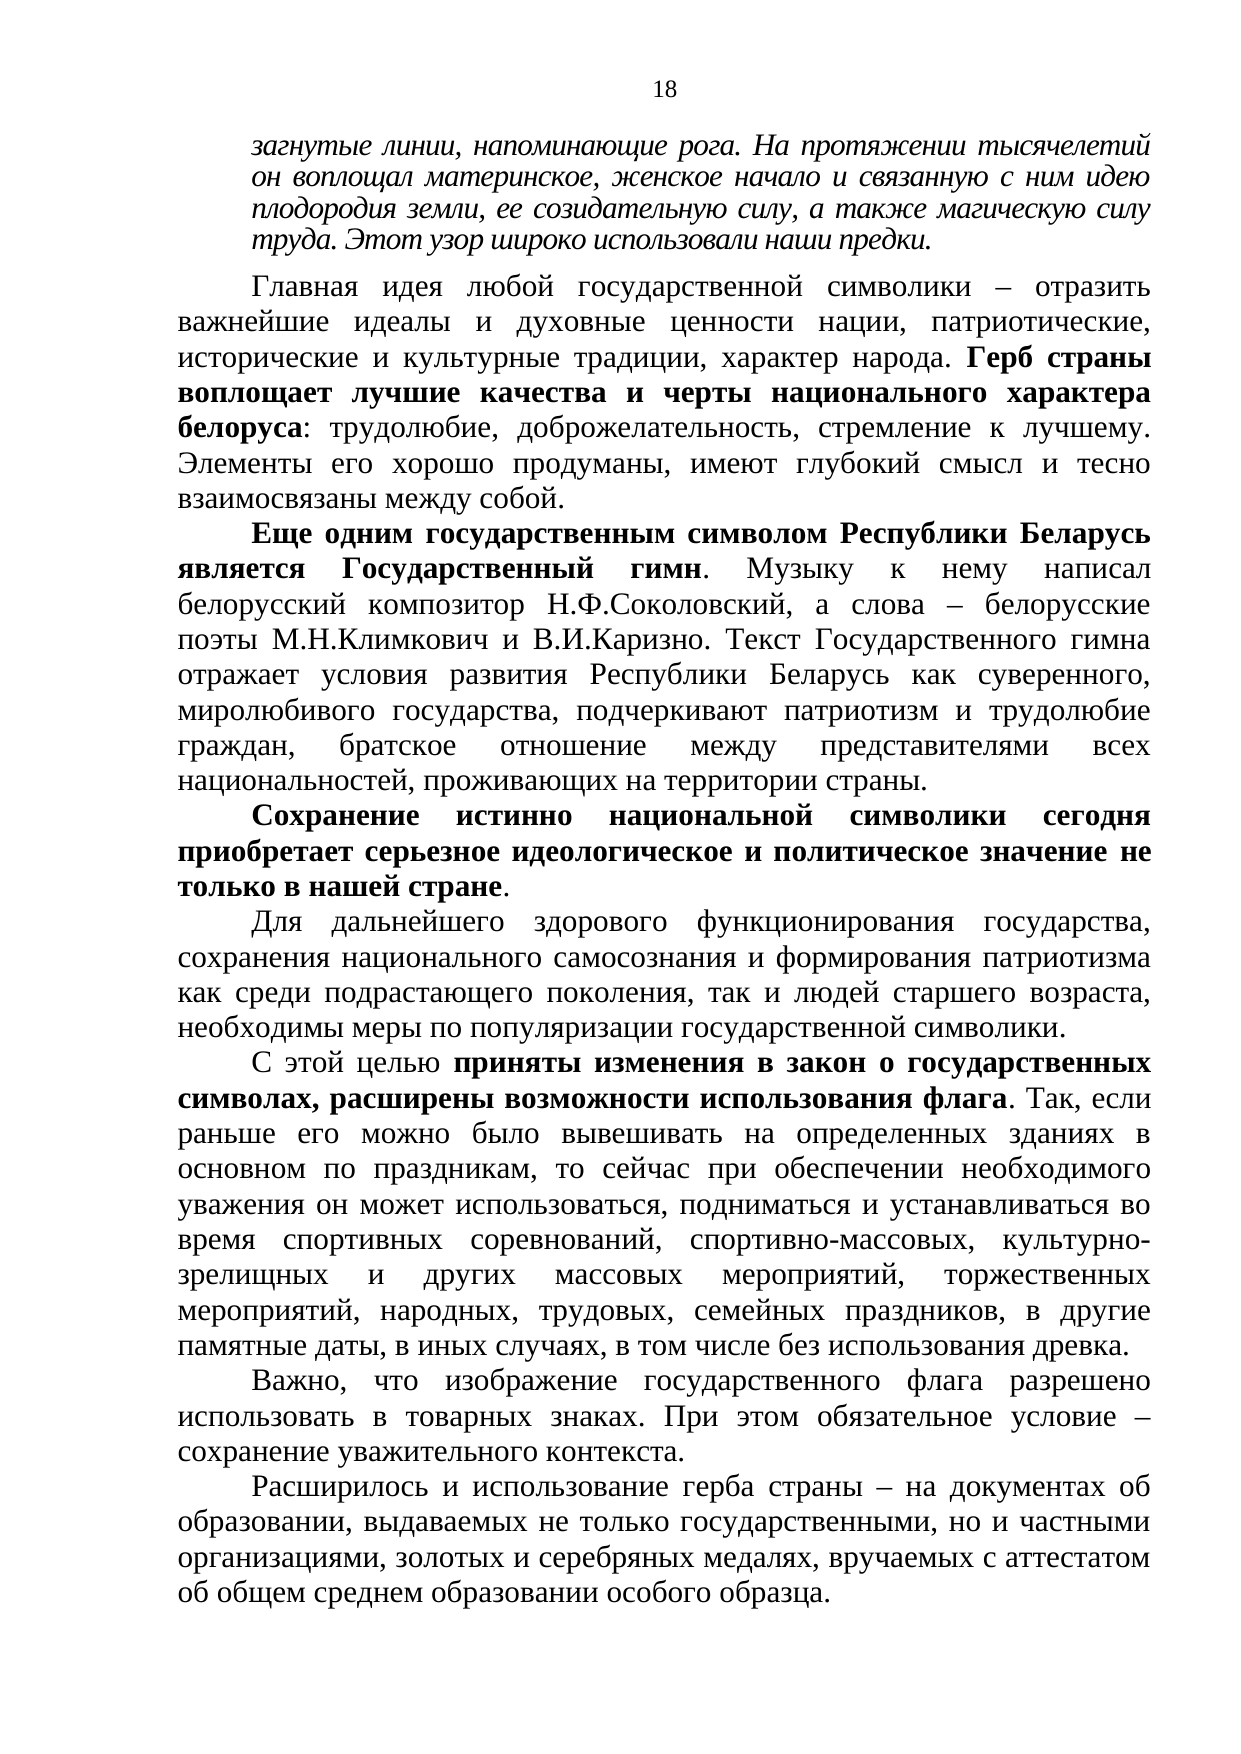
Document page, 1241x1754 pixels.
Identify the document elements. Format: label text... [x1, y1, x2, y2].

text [251, 131, 1152, 256]
text Главная идея любой государственной символики – отразить важнейшие идеалы и духовные ценности нации, патриотические, исторические и культурные традиции, характер народа. Герб страны воплощает лучшие качества и черты национального характера белоруса: трудолюбие, доброжелательность, стремление к лучшему. Элементы его хорошо продуманы, имеют глубокий смысл и тесно взаимосвязаны между собой. [177, 268, 1152, 515]
text Для дальнейшего здорового функционирования государства, сохранения национального самосознания и формирования патриотизма как среди подрастающего поколения, так и людей старшего возраста, необходимы меры по популяризации государственной символики. [177, 903, 1152, 1044]
text С этой целью приняты изменения в закон о государственных символах, расширены возможности использования флага. Так, если раньше его можно было вывешивать на определенных зданиях в основном по праздникам, то сейчас при обеспечении необходимого уважения он может использоваться, подниматься и устанавливаться во время спортивных соревнований, спортивно-массовых, культурно-зрелищных и других массовых мероприятий, торжественных мероприятий, народных, трудовых, семейных праздников, в другие памятные даты, в иных случаях, в том числе без использования древка. [177, 1044, 1152, 1362]
text Расширилось и использование герба страны – на документах об образовании, выдаваемых не только государственными, но и частными организациями, золотых и серебряных медалях, вручаемых с аттестатом об общем среднем образовании особого образца. [177, 1468, 1152, 1609]
text Важно, что изображение государственного флага разрешено использовать в товарных знаках. При этом обязательное условие – сохранение уважительного контекста. [177, 1362, 1152, 1468]
text Сохранение истинно национальной символики сегодня приобретает серьезное идеологическое и политическое значение не только в нашей стране. [177, 797, 1152, 903]
text Еще одним государственным символом Республики Беларусь является Государственный гимн. Музыку к нему написал белорусский композитор Н.Ф.Соколовский, а слова – белорусские поэты М.Н.Климкович и В.И.Каризно. Текст Государственного гимна отражает условия развития Республики Беларусь как суверенного, миролюбивого государства, подчеркивают патриотизм и трудолюбие граждан, братское отношение между представителями всех национальностей, проживающих на территории страны. [177, 515, 1152, 797]
